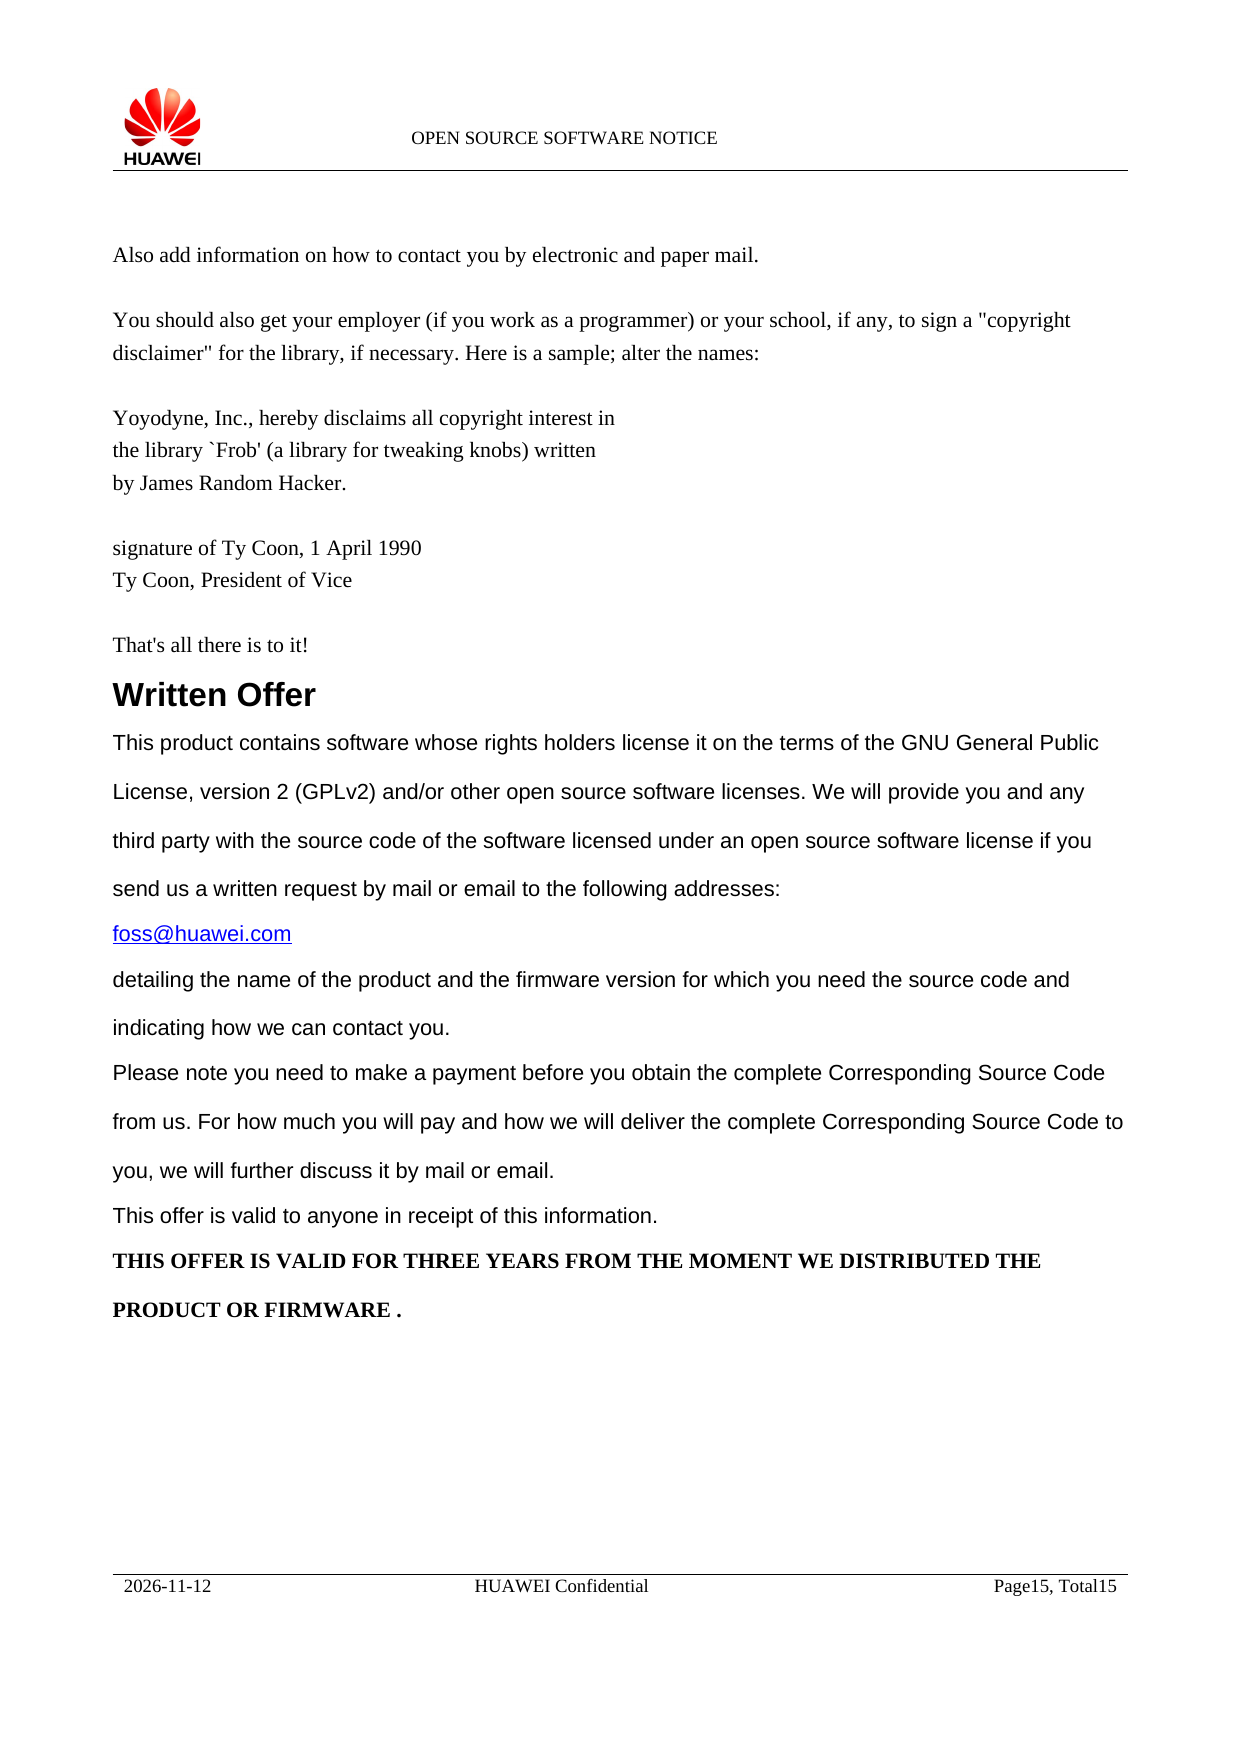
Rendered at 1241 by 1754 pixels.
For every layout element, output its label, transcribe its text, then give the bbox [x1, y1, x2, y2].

text foss@huawei.com [112, 918, 1128, 950]
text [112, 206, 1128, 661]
text Please note you need to make a payment before you obtain the complete Corresponding Source Code from us. For how much you will pay and how we will deliver the complete Corresponding Source Code to you, we will further discuss it by mail or email. [112, 1057, 1128, 1187]
text This offer is valid for three years from the moment we distributed the product or firmware . [112, 1244, 1128, 1326]
text detailing the name of the product and the firmware version for which you need the source code and indicating how we can contact you. [112, 963, 1128, 1044]
text Written Offer [112, 661, 1128, 726]
text This product contains software whose rights holders license it on the terms of the GNU General Public License, version 2 (GPLv2) and/or other open source software licenses. We will provide you and any third party with the source code of the software licensed under an open source software license if you send us a written request by mail or email to the following addresses: [112, 726, 1128, 905]
picture [124, 88, 201, 165]
text This offer is valid to anyone in receipt of this information. [112, 1199, 1128, 1232]
